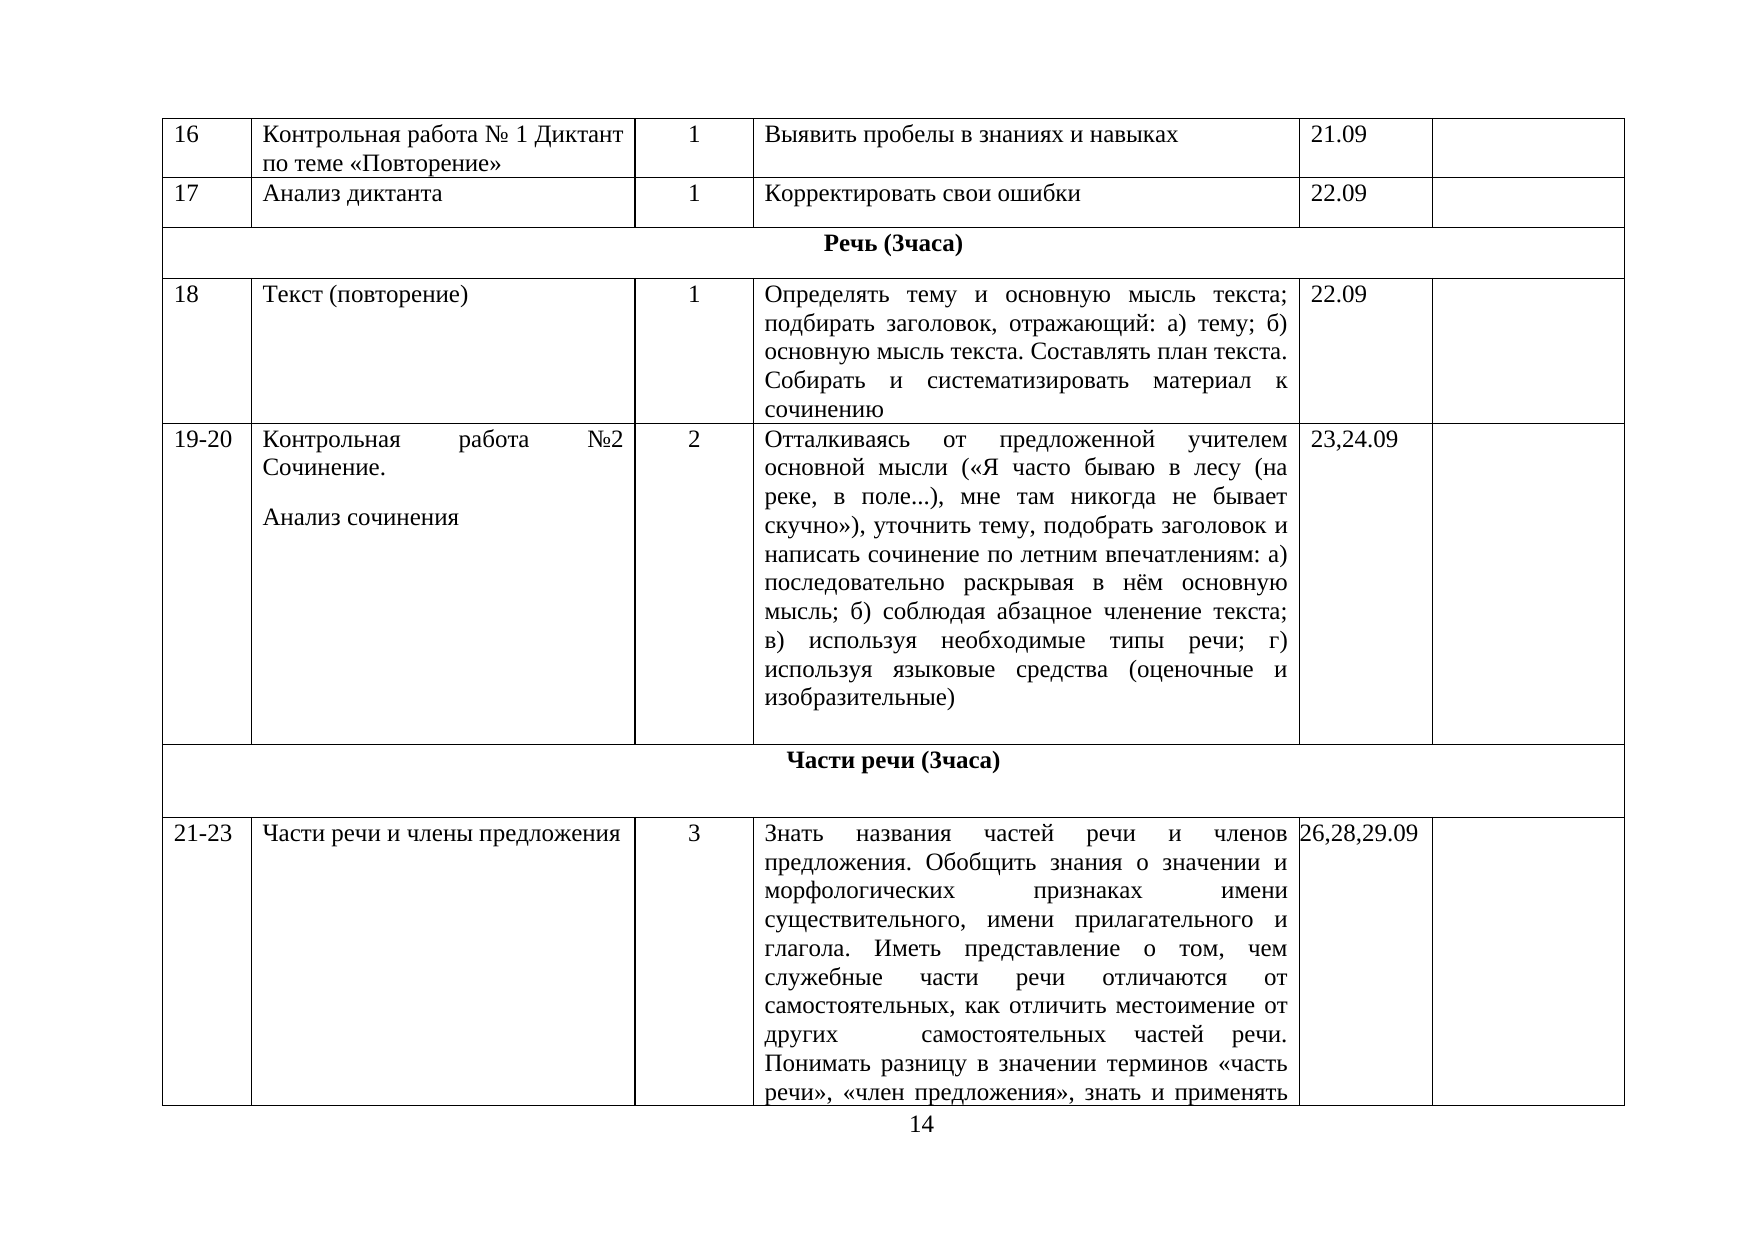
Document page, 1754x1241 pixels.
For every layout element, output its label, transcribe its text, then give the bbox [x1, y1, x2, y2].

table_cell 3 [636, 818, 753, 1105]
table_cell [1433, 119, 1624, 177]
table_cell Речь (3часа) [163, 228, 1624, 278]
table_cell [754, 818, 1299, 1105]
table_cell Контрольная работа №2 Сочинение. Анализ сочинения [252, 424, 634, 744]
table_cell 16 [163, 119, 251, 177]
table_cell 23,24.09 [1300, 424, 1432, 744]
table_cell [1433, 279, 1624, 423]
table_cell 19-20 [163, 424, 251, 744]
table_cell 22.09 [1300, 279, 1432, 423]
table_cell Отталкиваясь от предложенной учителем основной мысли («Я часто бываю в лесу (на реке, в поле...), мне там никогда не бывает скучно»), уточнить тему, подобрать заголовок и написать сочинение по летним впечатлениям: а) последовательно раскрывая в нём основную мысль; б) соблюдая абзацное членение текста; в) используя необходимые типы речи; г) используя языковые средства (оценочные и изобразительные) [754, 424, 1299, 744]
table_cell 2 [636, 424, 753, 744]
table_cell Анализ диктанта [252, 178, 634, 227]
table_cell 21-23 [163, 818, 251, 1105]
table_cell 1 [636, 178, 753, 227]
table_cell [1433, 818, 1624, 1105]
table_cell [1433, 424, 1624, 744]
table_cell 18 [163, 279, 251, 423]
table_cell Текст (повторение) [252, 279, 634, 423]
table_cell 1 [636, 119, 753, 177]
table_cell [252, 818, 634, 1105]
table_cell 17 [163, 178, 251, 227]
table_cell Выявить пробелы в знаниях и навыках [754, 119, 1299, 177]
table_cell 1 [636, 279, 753, 423]
table_cell Части речи (3часа) [163, 745, 1624, 817]
table_cell Определять тему и основную мысль текста; подбирать заголовок, отражающий: а) тему; б) основную мысль текста. Составлять план текста. Собирать и систематизировать материал к сочинению [754, 279, 1299, 423]
table_cell 26,28,29.09 [1300, 818, 1432, 1105]
table_cell [1433, 178, 1624, 227]
table_cell 21.09 [1300, 119, 1432, 177]
table_cell Корректировать свои ошибки [754, 178, 1299, 227]
table_cell Контрольная работа № 1 Диктант по теме «Повторение» [252, 119, 634, 177]
table_cell 22.09 [1300, 178, 1432, 227]
